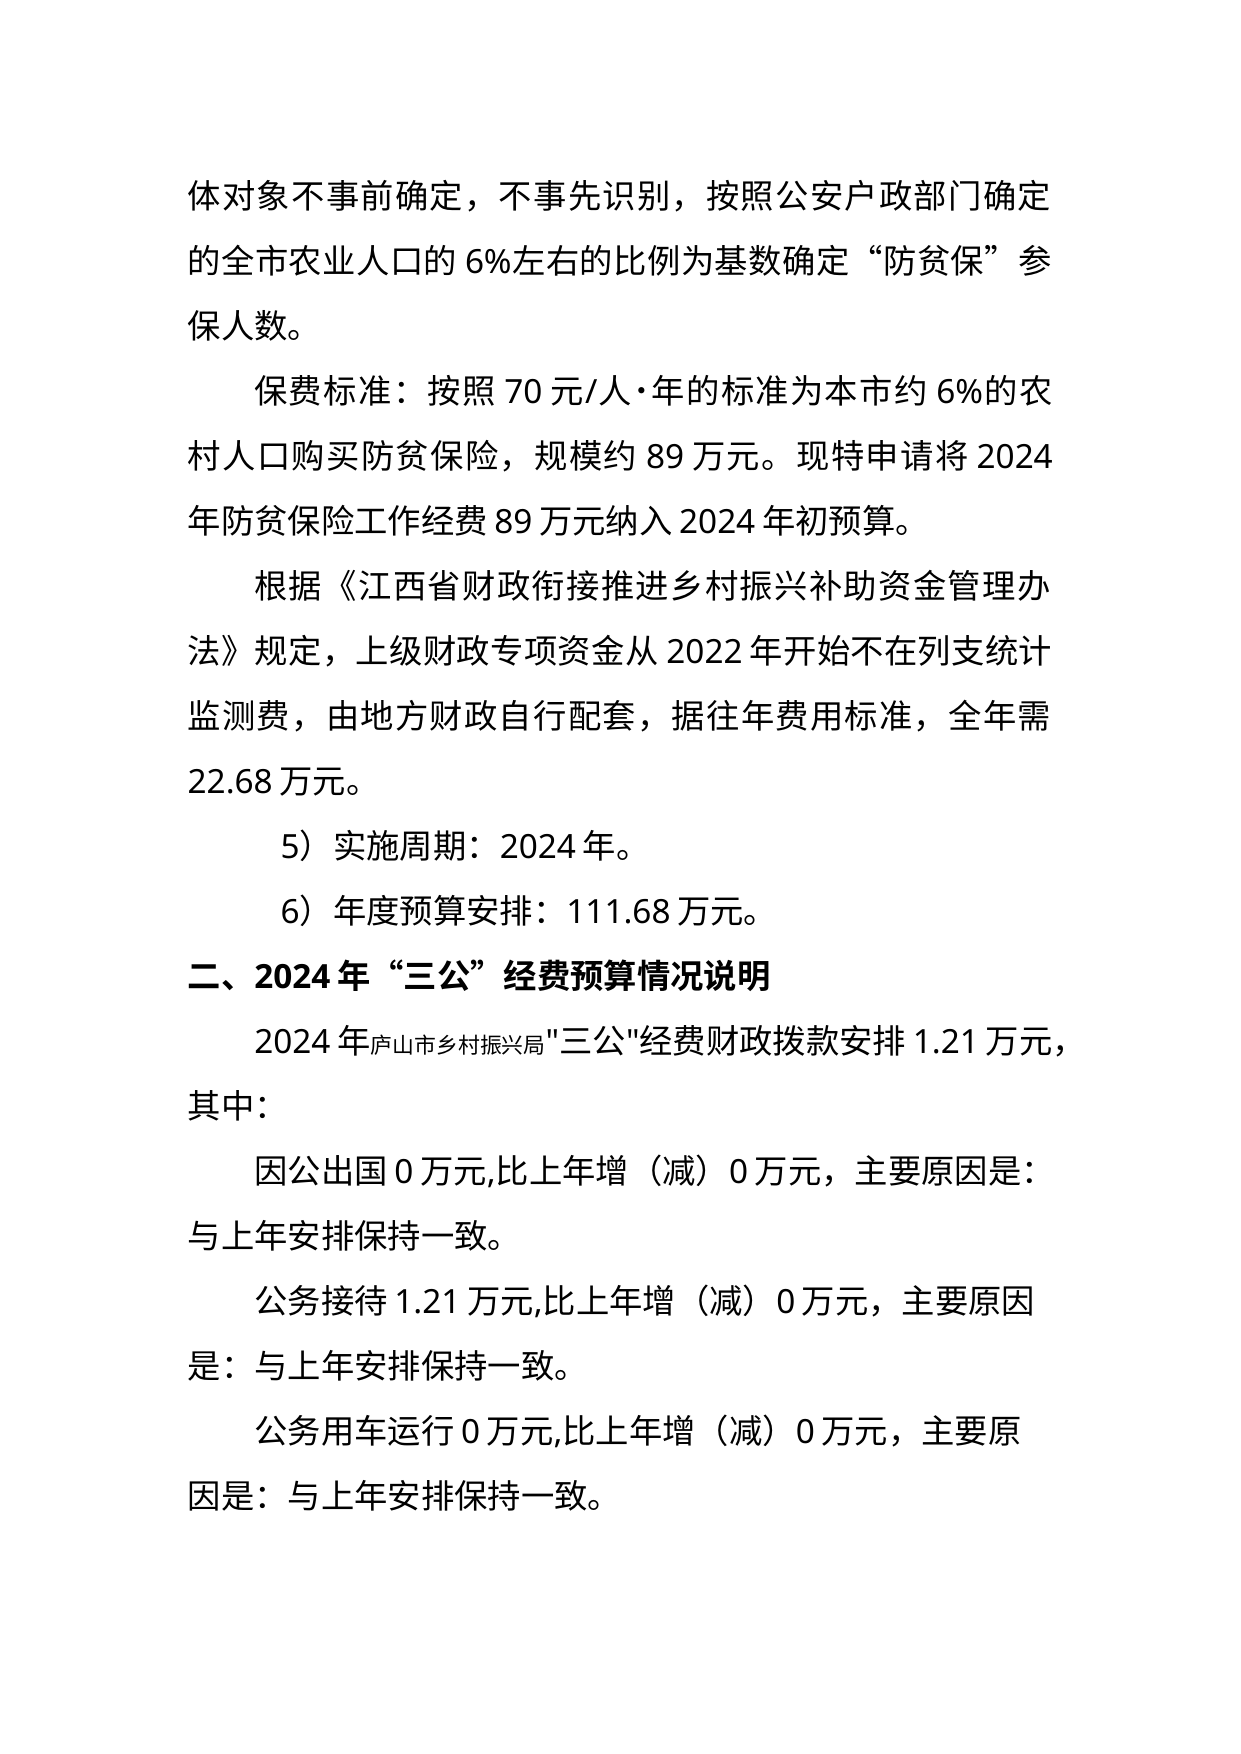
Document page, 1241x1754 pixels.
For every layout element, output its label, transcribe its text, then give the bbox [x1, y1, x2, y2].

text 保费标准：按照70元/人˙年的标准为本市约6%的农村人口购买防贫保险，规模约89万元。现特申请将2024年防贫保险工作经费89万元纳入2024年初预算。 [187, 357, 1053, 552]
text 二、2024年“三公”经费预算情况说明 [187, 942, 1053, 1007]
text 6）年度预算安排：111.68万元。 [187, 877, 1053, 942]
text 5）实施周期：2024年。 [187, 812, 1053, 877]
text 2024年庐山市乡村振兴局"三公"经费财政拨款安排1.21万元，其中： [187, 1007, 1053, 1137]
text 因公出国0万元,比上年增（减）0万元，主要原因是：与上年安排保持一致。 [187, 1137, 1053, 1267]
text 公务接待1.21万元,比上年增（减）0万元，主要原因是：与上年安排保持一致。 [187, 1267, 1053, 1397]
text 根据《江西省财政衔接推进乡村振兴补助资金管理办法》规定，上级财政专项资金从2022年开始不在列支统计监测费，由地方财政自行配套，据往年费用标准，全年需22.68万元。 [187, 552, 1053, 812]
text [187, 162, 1053, 357]
text 公务用车运行0万元,比上年增（减）0万元，主要原因是：与上年安排保持一致。 [187, 1397, 1053, 1527]
